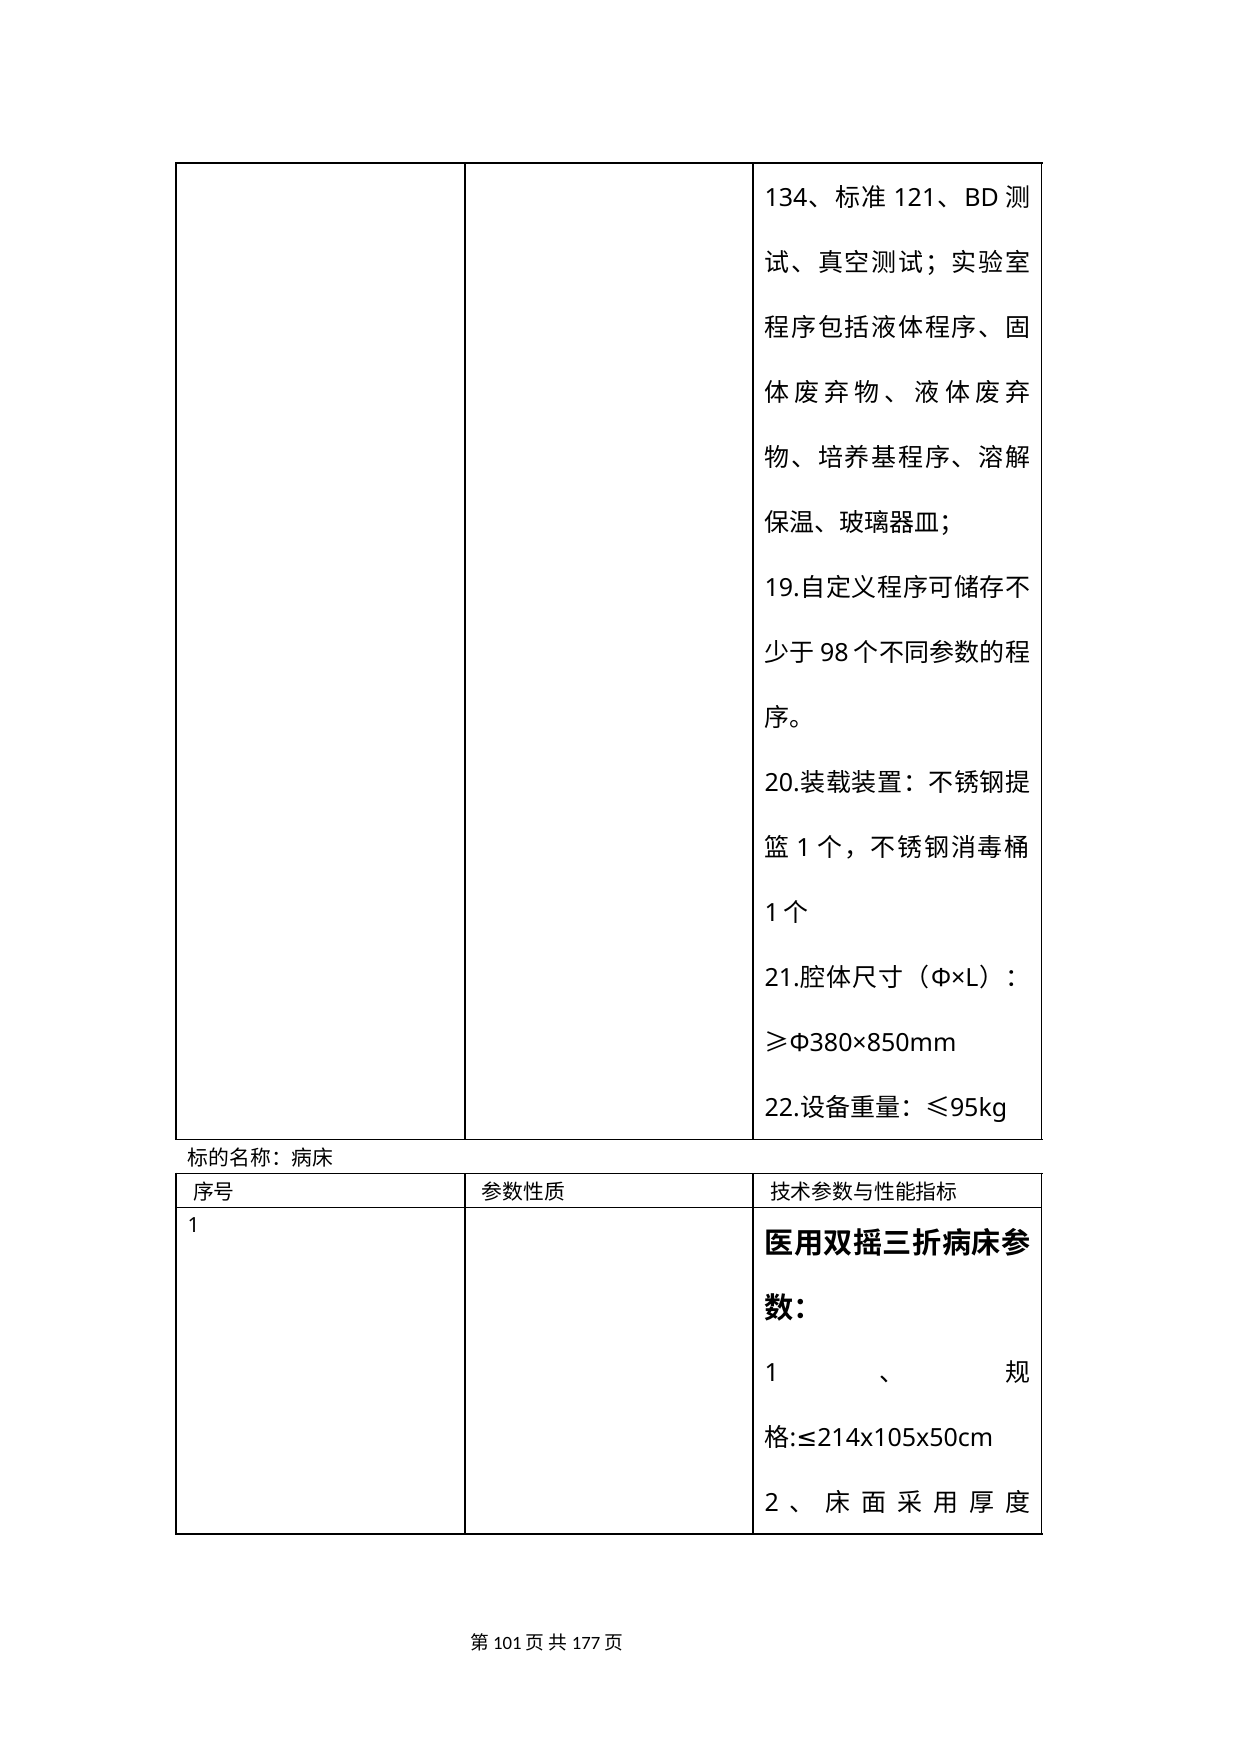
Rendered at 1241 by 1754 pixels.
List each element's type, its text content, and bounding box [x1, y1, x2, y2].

table_header 技术参数与性能指标 [754, 1174, 1041, 1207]
table_header 参数性质 [466, 1174, 752, 1207]
table_cell 1 [177, 1208, 464, 1533]
table_cell [466, 1208, 752, 1533]
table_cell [754, 1208, 1041, 1533]
table_cell 1 [177, 164, 464, 1138]
table_header 序号 [177, 1174, 464, 1207]
text 标的名称：病床 [187, 1140, 1053, 1173]
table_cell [754, 164, 1041, 1138]
table_cell [466, 164, 752, 1138]
